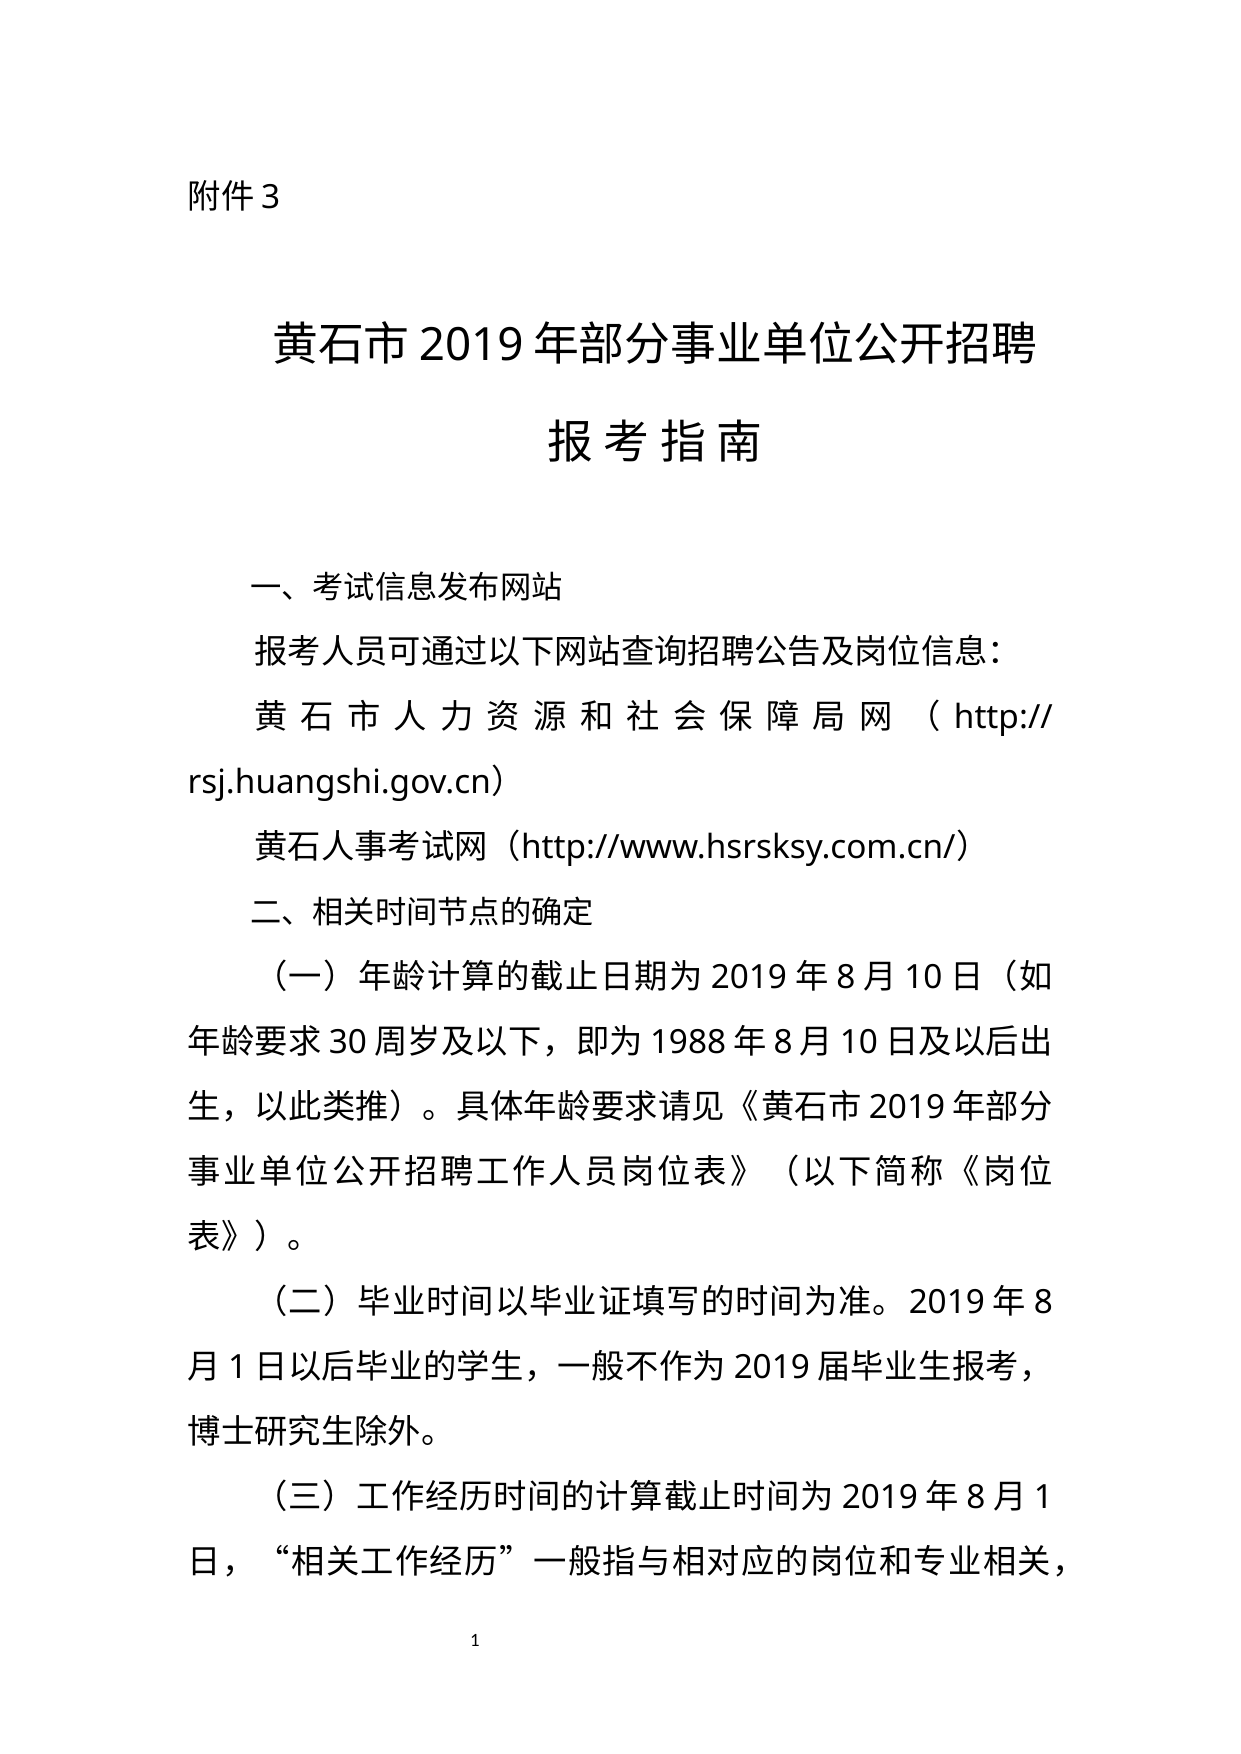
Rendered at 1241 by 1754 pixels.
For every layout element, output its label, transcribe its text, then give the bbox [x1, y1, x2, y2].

text 黄石市人力资源和社会保障局网（http://rsj.huangshi.gov.cn） [187, 682, 1053, 812]
text 黄石市2019年部分事业单位公开招聘 [187, 292, 1053, 389]
text 报考人员可通过以下网站查询招聘公告及岗位信息： [187, 617, 1053, 682]
text 附件3 [187, 162, 1053, 227]
text （二）毕业时间以毕业证填写的时间为准。2019年8月1日以后毕业的学生，一般不作为2019届毕业生报考，博士研究生除外。 [187, 1267, 1053, 1462]
text 黄石人事考试网（http://www.hsrsksy.com.cn/） [187, 812, 1053, 877]
text 二、相关时间节点的确定 [187, 877, 1053, 942]
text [187, 1462, 1053, 1592]
text （一）年龄计算的截止日期为2019年8月10日（如年龄要求30周岁及以下，即为1988年8月10日及以后出生，以此类推）。具体年龄要求请见《黄石市2019年部分事业单位公开招聘工作人员岗位表》（以下简称《岗位表》）。 [187, 942, 1053, 1267]
text 一、考试信息发布网站 [187, 552, 1053, 617]
text 报 考 指 南 [187, 389, 1053, 487]
